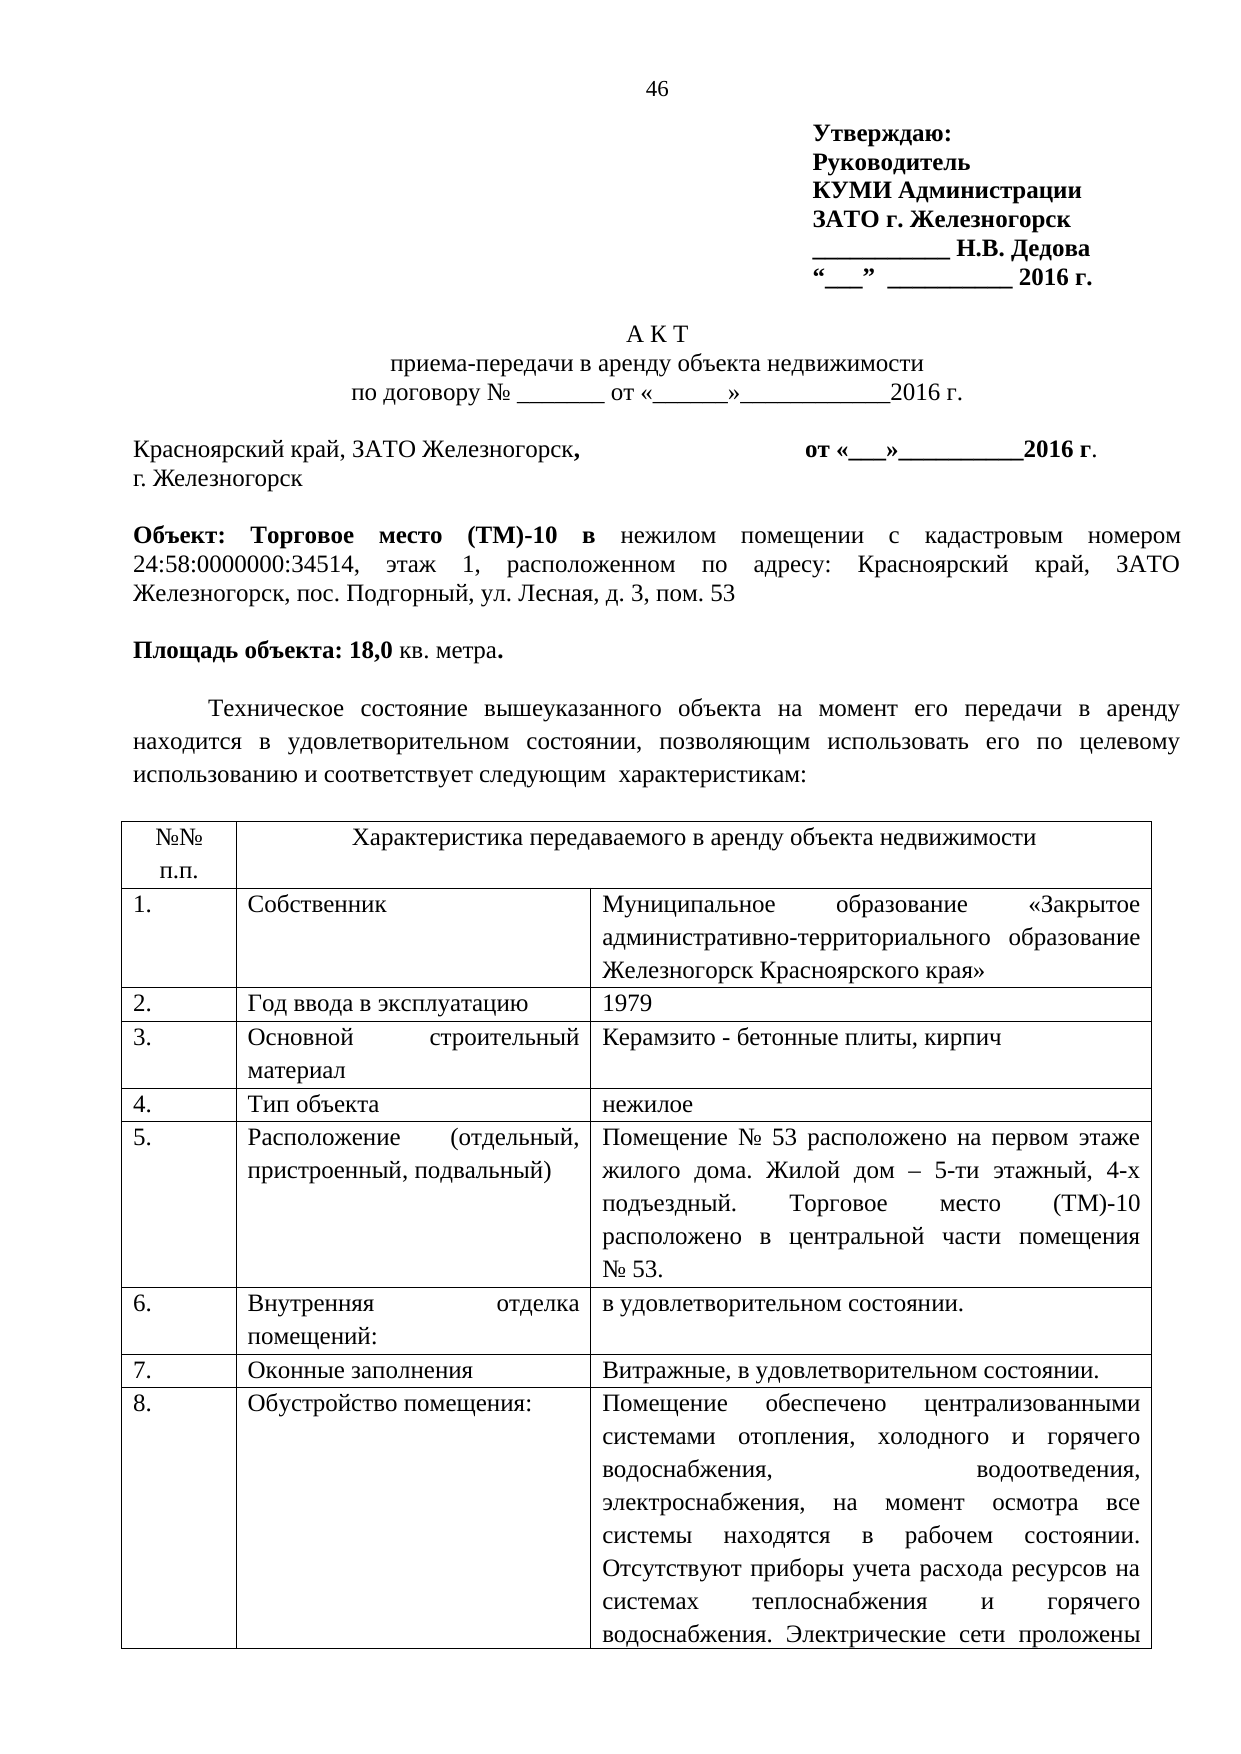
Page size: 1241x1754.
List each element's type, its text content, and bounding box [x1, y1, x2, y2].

table_cell 4. [122, 1089, 236, 1121]
table_cell 3. [122, 1022, 236, 1088]
text ЗАТО г. Железногорск [812, 204, 1181, 233]
table_cell Помещение № 53 расположено на первом этаже жилого дома. Жилой дом – 5-ти этажный, 4-х подъездный. Торговое место (ТМ)-10 расположено в центральной части помещения № 53. [591, 1122, 1151, 1287]
subtitle г. Железногорск [133, 463, 1181, 492]
table_cell Основной строительный материал [237, 1022, 590, 1088]
table_header №№ п.п. [122, 822, 236, 888]
title А К Т [133, 319, 1181, 348]
table_cell 1979 [591, 988, 1151, 1021]
table_cell Витражные, в удовлетворительном состоянии. [591, 1355, 1151, 1387]
table_cell в удовлетворительном состоянии. [591, 1288, 1151, 1354]
table_cell Собственник [237, 889, 590, 987]
table_cell Оконные заполнения [237, 1355, 590, 1387]
text КУМИ Администрации [812, 176, 1181, 204]
text ___________ Н.В. Дедова [812, 233, 1181, 262]
table_cell Внутренняя отделка помещений: [237, 1288, 590, 1354]
table_cell 1. [122, 889, 236, 987]
table_cell 5. [122, 1122, 236, 1287]
text Красноярский край, ЗАТО Железногорск, от «___»__________2016 г. [133, 434, 1181, 463]
table_header Характеристика передаваемого в аренду объекта недвижимости [237, 822, 1151, 888]
table_cell Муниципальное образование «Закрытое административно-территориального образование Железногорск Красноярского края» [591, 889, 1151, 987]
table_cell 6. [122, 1288, 236, 1354]
table_cell Год ввода в эксплуатацию [237, 988, 590, 1021]
text Площадь объекта: 18,0 кв. метра. [133, 636, 1181, 664]
table_cell Тип объекта [237, 1089, 590, 1121]
table_cell нежилое [591, 1089, 1151, 1121]
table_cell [591, 1388, 1151, 1648]
title приема-передачи в аренду объекта недвижимости [133, 348, 1181, 377]
text Руководитель [812, 147, 1181, 176]
table_cell Расположение (отдельный, пристроенный, подвальный) [237, 1122, 590, 1287]
table_cell 7. [122, 1355, 236, 1387]
table_cell Керамзито - бетонные плиты, кирпич [591, 1022, 1151, 1088]
title по договору № _______ от «______»____________2016 г. [133, 377, 1181, 406]
text Техническое состояние вышеуказанного объекта на момент его передачи в аренду находится в удовлетворительном состоянии, позволяющим использовать его по целевому использованию и соответствует следующим характеристикам: [133, 693, 1181, 788]
table_cell 8. [122, 1388, 236, 1648]
text “___” __________ 2016 г. [812, 262, 1181, 291]
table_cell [237, 1388, 590, 1648]
table_cell 2. [122, 988, 236, 1021]
text Объект: Торговое место (ТМ)-10 в нежилом помещении с кадастровым номером 24:58:0000000:34514, этаж 1, расположенном по адресу: Красноярский край, ЗАТО Железногорск, пос. Подгорный, ул. Лесная, д. 3, пом. 53 [133, 521, 1181, 607]
text Утверждаю: [812, 118, 1181, 147]
